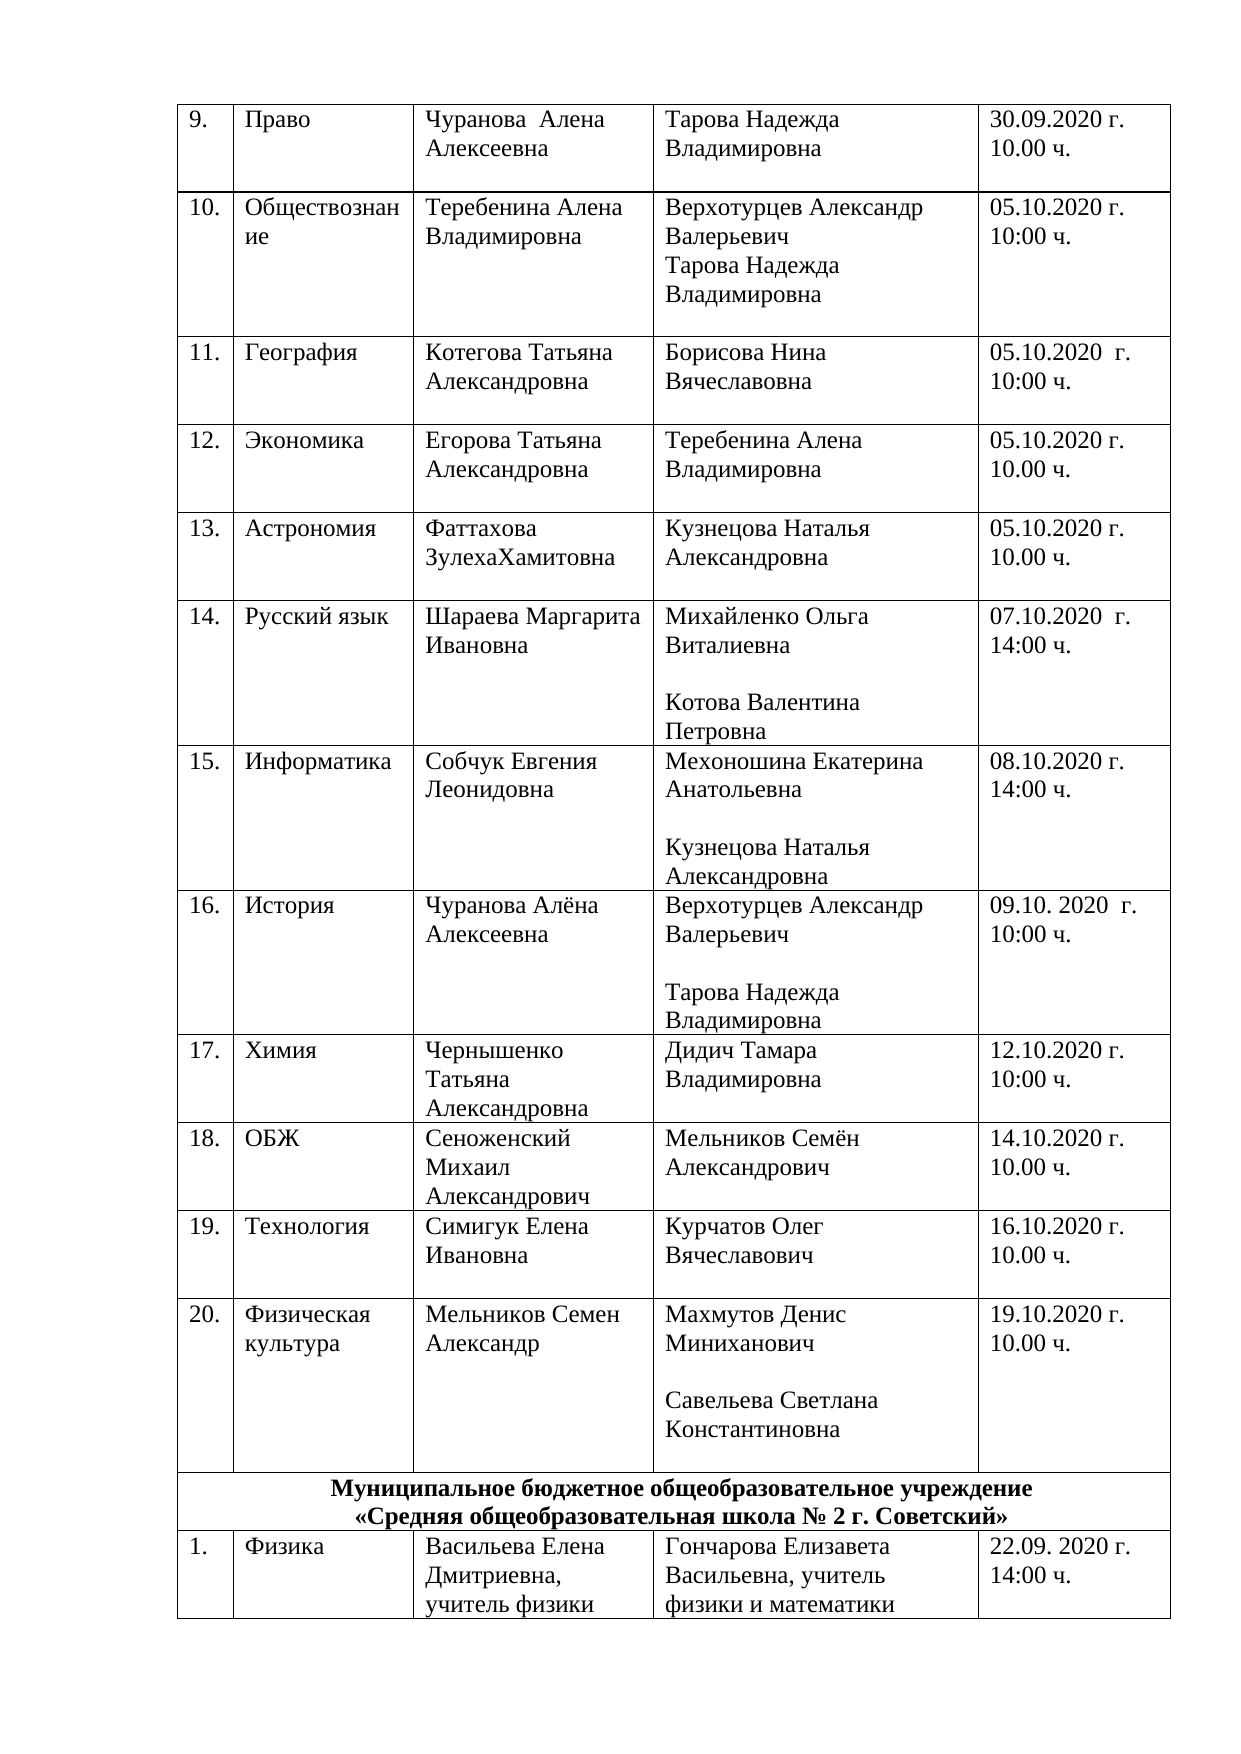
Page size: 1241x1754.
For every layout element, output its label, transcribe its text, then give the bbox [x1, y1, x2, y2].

table_cell 08.10.2020 г. 14:00 ч. [979, 746, 1170, 889]
table_cell 05.10.2020 г. 10:00 ч. [979, 193, 1170, 336]
table_cell [178, 513, 233, 600]
table_cell [178, 1531, 233, 1618]
table_cell [178, 1299, 233, 1472]
table_cell Астрономия [234, 513, 413, 600]
table_cell Васильева Елена Дмитриевна, учитель физики [414, 1531, 653, 1618]
table_cell 05.10.2020 г. 10:00 ч. [979, 337, 1170, 424]
table_cell [178, 1035, 233, 1122]
table_cell 05.10.2020 г. 10.00 ч. [979, 425, 1170, 512]
table_cell Верхотурцев Александр Валерьевич Тарова Надежда Владимировна [654, 193, 978, 336]
table_cell Право [234, 105, 413, 191]
table_cell Химия [234, 1035, 413, 1122]
table_cell [178, 1123, 233, 1210]
table_cell ОБЖ [234, 1123, 413, 1210]
table_cell 22.09. 2020 г. 14:00 ч. [979, 1531, 1170, 1618]
table_cell Симигук Елена Ивановна [414, 1211, 653, 1298]
table_cell [178, 337, 233, 424]
table_cell Чуранова Алена Алексеевна [414, 105, 653, 191]
table_cell 05.10.2020 г. 10.00 ч. [979, 513, 1170, 600]
table_cell [178, 193, 233, 336]
table_cell 14.10.2020 г. 10.00 ч. [979, 1123, 1170, 1210]
table_cell 07.10.2020 г. 14:00 ч. [979, 601, 1170, 745]
table_cell Дидич Тамара Владимировна [654, 1035, 978, 1122]
table_cell Шараева Маргарита Ивановна [414, 601, 653, 745]
table_cell Верхотурцев Александр Валерьевич Тарова Надежда Владимировна [654, 891, 978, 1034]
table_cell Информатика [234, 746, 413, 889]
table_cell Технология [234, 1211, 413, 1298]
table_cell [178, 746, 233, 889]
table_cell Егорова Татьяна Александровна [414, 425, 653, 512]
table_cell Физика [234, 1531, 413, 1618]
table_cell Экономика [234, 425, 413, 512]
table_cell 16.10.2020 г. 10.00 ч. [979, 1211, 1170, 1298]
table_cell Мельников Семен Александр [414, 1299, 653, 1472]
table_cell [178, 601, 233, 745]
table_cell [178, 1211, 233, 1298]
table_cell 30.09.2020 г. 10.00 ч. [979, 105, 1170, 191]
table_cell Сеноженский Михаил Александрович [414, 1123, 653, 1210]
table_cell Обществознание [234, 193, 413, 336]
table_cell 19.10.2020 г. 10.00 ч. [979, 1299, 1170, 1472]
table_cell Курчатов Олег Вячеславович [654, 1211, 978, 1298]
table_cell Борисова Нина Вячеславовна [654, 337, 978, 424]
table_cell Гончарова Елизавета Васильевна, учитель физики и математики [654, 1531, 978, 1618]
table_cell Русский язык [234, 601, 413, 745]
table_cell [178, 425, 233, 512]
table_cell История [234, 891, 413, 1034]
table_cell Мельников Семён Александрович [654, 1123, 978, 1210]
table_cell Теребенина Алена Владимировна [654, 425, 978, 512]
table_cell Фаттахова ЗулехаХамитовна [414, 513, 653, 600]
table_cell Михайленко Ольга Виталиевна Котова Валентина Петровна [654, 601, 978, 745]
table_cell 12.10.2020 г. 10:00 ч. [979, 1035, 1170, 1122]
table_cell [178, 891, 233, 1034]
table_cell [178, 105, 233, 191]
table_cell География [234, 337, 413, 424]
table_cell Кузнецова Наталья Александровна [654, 513, 978, 600]
table_cell Теребенина Алена Владимировна [414, 193, 653, 336]
table_cell Махмутов Денис Миниханович Савельева Светлана Константиновна [654, 1299, 978, 1472]
table_cell Тарова Надежда Владимировна [654, 105, 978, 191]
table_cell Физическая культура [234, 1299, 413, 1472]
table_cell Муниципальное бюджетное общеобразовательное учреждение «Средняя общеобразовательная школа № 2 г. Советский» [178, 1473, 1170, 1530]
table_cell Чернышенко Татьяна Александровна [414, 1035, 653, 1122]
table_cell Мехоношина Екатерина Анатольевна Кузнецова Наталья Александровна [654, 746, 978, 889]
table_cell Чуранова Алёна Алексеевна [414, 891, 653, 1034]
table_cell Котегова Татьяна Александровна [414, 337, 653, 424]
table_cell 09.10. 2020 г. 10:00 ч. [979, 891, 1170, 1034]
table_cell Собчук Евгения Леонидовна [414, 746, 653, 889]
